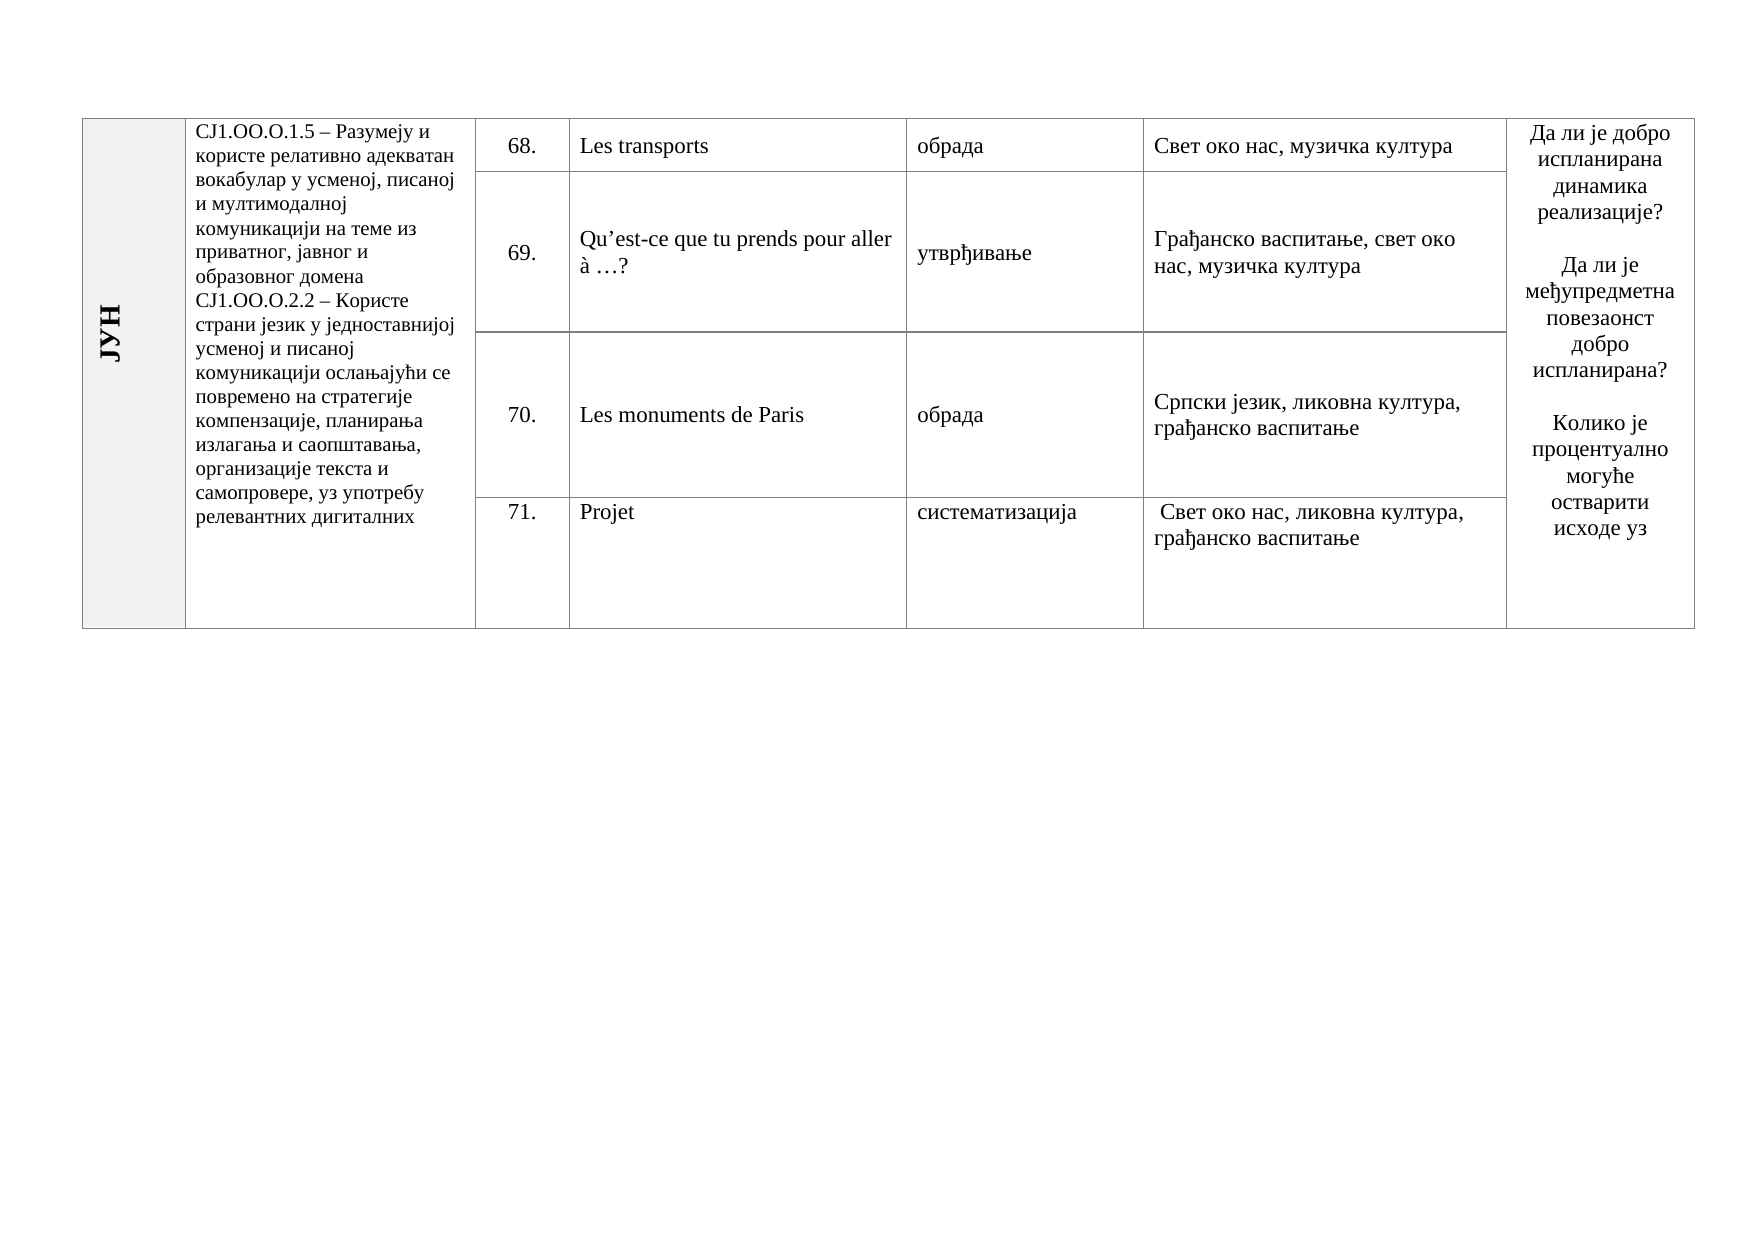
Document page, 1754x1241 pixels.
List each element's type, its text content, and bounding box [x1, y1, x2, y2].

table_cell Свет око нас, музичка култура [1144, 119, 1506, 171]
table_cell обрада [907, 119, 1143, 171]
table_cell 68. [476, 119, 569, 171]
table_cell Les monuments de Paris [570, 333, 906, 497]
table_cell Да ли је добро испланирана динамика реализације? Да ли је међупредметна повезаонст добро испланирана? Колико је процентуално могуће остварити исходе уз планирани број и редослед часова? [1507, 119, 1694, 627]
table_cell обрада [907, 333, 1143, 497]
table_cell Les transports [570, 119, 906, 171]
table_cell Свет око нас, ликовна култура, грађанско васпитање [1144, 498, 1506, 627]
table_cell утврђивање [907, 172, 1143, 331]
table_cell 69. [476, 172, 569, 331]
table_cell систематизација [907, 498, 1143, 627]
table_cell 71. [476, 498, 569, 627]
table_cell Грађанско васпитање, свет око нас, музичка култура [1144, 172, 1506, 331]
table_cell СЈ1.ОO.О.1.5 – Разумеју и користе релативно адекватан вокабулар у усменој, писаној и мултимодалној комуникацији на теме из приватног, јавног и образовног домена СЈ1.ОO.О.2.2 – Користе страни језик у једноставнијој усменој и писаној комуникацији ослањајући се повремено на стратегије компензације, планирања излагања и саопштавања, организације текста и самопровере, уз употребу релевантних дигиталних алата СЈ1.ОO.О.2.5 – Успостављају интеркултурну комуникацију и размењују основне информације и ставове, као и лична уверења у вези са културом свакодневице, уз примену вишејезичних ресурса и уважавање фреквентнијих правила учтивости СЈ1.ОO.С.1.6 – Препознају основне принципе функционисања језичких система и језичког раслојавања, улоге језика у језичкој заједници, најмаркантније сличности и разлике између заједницâ које користе циљни и матерњи језик СЈ1.ОO.С.1.7 – Поседују знања у вези са властитом и културама језикâ које уче, разумеју и објашњавају важније појаве и процесе из свакодневне културе и традиције о којима се обавештавају усменим, писаним и дигиталним путем [186, 119, 475, 627]
table_cell Qu’est-ce que tu prends pour aller à …? [570, 172, 906, 331]
table_cell ЈУН [83, 119, 185, 627]
table_cell Projet [570, 498, 906, 627]
table_cell Српски језик, ликовна култура, грађанско васпитање [1144, 333, 1506, 497]
table_cell 70. [476, 333, 569, 497]
